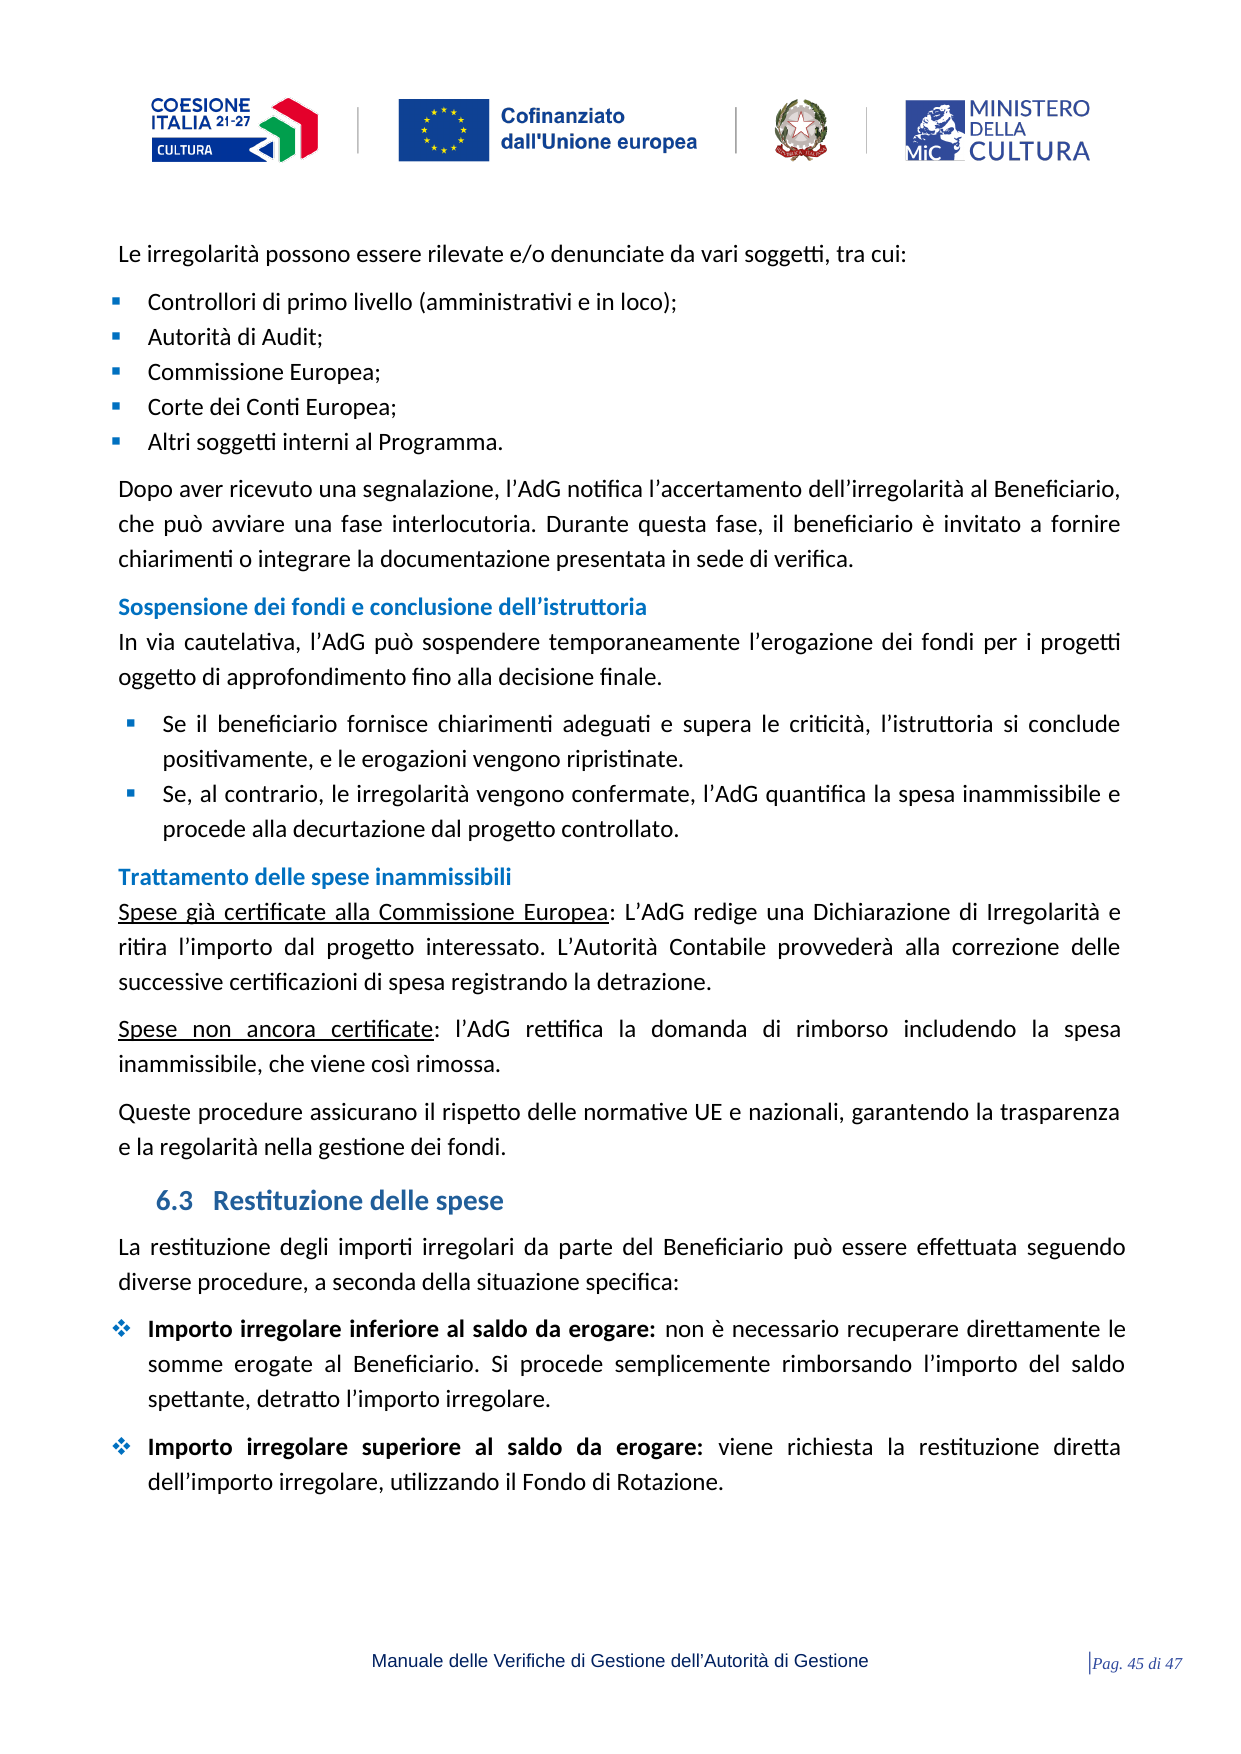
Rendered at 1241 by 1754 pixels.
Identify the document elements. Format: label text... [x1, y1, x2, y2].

list Commissione Europea; [110, 356, 1122, 386]
list Corte dei Conti Europea; [110, 391, 1122, 421]
list Se, al contrario, le irregolarità vengono confermate, l’AdG quantifica la spesa inammissibile e procede alla decurtazione dal progetto controllato. [125, 778, 1122, 844]
list Se il beneficiario fornisce chiarimenti adeguati e supera le criticità, l’istruttoria si conclude positivamente, e le erogazioni vengono ripristinate. [125, 708, 1122, 774]
list Importo irregolare superiore al saldo da erogare: viene richiesta la restituzione diretta dell’importo irregolare, utilizzando il Fondo di Rotazione. [110, 1431, 1122, 1496]
text Queste procedure assicurano il rispetto delle normative UE e nazionali, garantendo la trasparenza e la regolarità nella gestione dei fondi. [118, 1096, 1122, 1161]
text La restituzione degli importi irregolari da parte del Beneficiario può essere effettuata seguendo diverse procedure, a seconda della situazione specifica: [118, 1231, 1127, 1296]
text Spese non ancora certificate: l’AdG rettifica la domanda di rimborso includendo la spesa inammissibile, che viene così rimossa. [118, 1013, 1122, 1079]
text Sospensione dei fondi e conclusione dell’istruttoria [118, 591, 1122, 621]
list Controllori di primo livello (amministrativi e in loco); [110, 286, 1122, 316]
text Spese già certificate alla Commissione Europea: L’AdG redige una Dichiarazione di Irregolarità e ritira l’importo dal progetto interessato. L’Autorità Contabile provvederà alla correzione delle successive certificazioni di spesa registrando la detrazione. [118, 896, 1122, 996]
list Importo irregolare inferiore al saldo da erogare: non è necessario recuperare direttamente le somme erogate al Beneficiario. Si procede semplicemente rimborsando l’importo del saldo spettante, detratto l’importo irregolare. [110, 1313, 1127, 1414]
text Le irregolarità possono essere rilevate e/o denunciate da vari soggetti, tra cui: [118, 238, 1122, 269]
text In via cautelativa, l’AdG può sospendere temporaneamente l’erogazione dei fondi per i progetti oggetto di approfondimento fino alla decisione finale. [118, 626, 1122, 691]
list Altri soggetti interni al Programma. [110, 426, 1122, 456]
list Autorità di Audit; [110, 321, 1122, 351]
picture [118, 82, 1123, 181]
text Dopo aver ricevuto una segnalazione, l’AdG notifica l’accertamento dell’irregolarità al Beneficiario, che può avviare una fase interlocutoria. Durante questa fase, il beneficiario è invitato a fornire chiarimenti o integrare la documentazione presentata in sede di verifica. [118, 473, 1122, 574]
subtitle Restituzione delle spese [156, 1182, 1122, 1218]
text Trattamento delle spese inammissibili [118, 861, 1122, 891]
